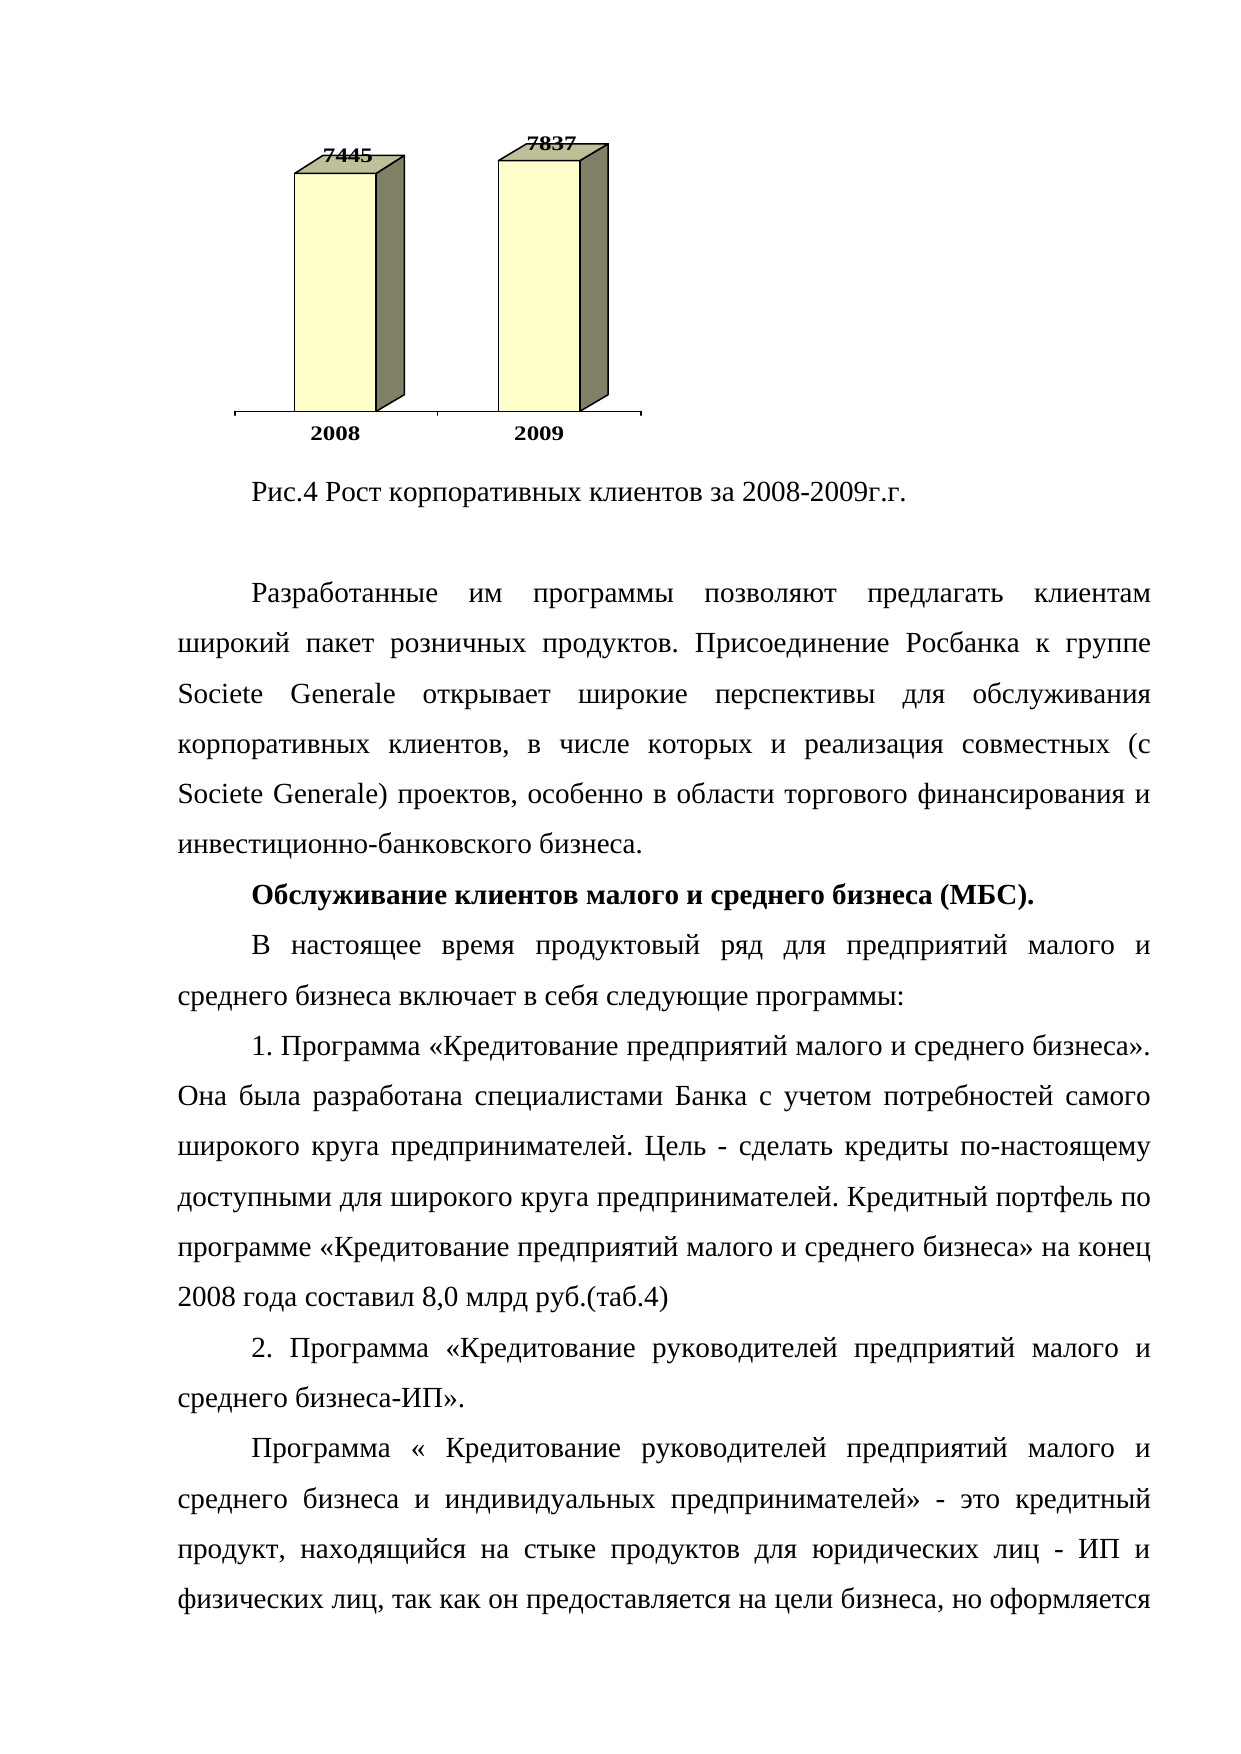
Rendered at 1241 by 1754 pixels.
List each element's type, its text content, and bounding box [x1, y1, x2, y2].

text Обслуживание клиентов малого и среднего бизнеса (МБС). [177, 877, 1152, 911]
text Разработанные им программы позволяют предлагать клиентам широкий пакет розничных продуктов. Присоединение Росбанка к группе Societe Generale открывает широкие перспективы для обслуживания корпоративных клиентов, в числе которых и реализация совместных (с Societe Generale) проектов, особенно в области торгового финансирования и инвестиционно-банковского бизнеса. [177, 575, 1152, 860]
text 1. Программа «Кредитование предприятий малого и среднего бизнеса». Она была разработана специалистами Банка с учетом потребностей самого широкого круга предпринимателей. Цель - сделать кредиты по-настоящему доступными для широкого круга предпринимателей. Кредитный портфель по программе «Кредитование предприятий малого и среднего бизнеса» на конец 2008 года составил 8,0 млрд руб.(таб.4) [177, 1028, 1152, 1313]
text В настоящее время продуктовый ряд для предприятий малого и среднего бизнеса включает в себя следующие программы: [177, 927, 1152, 1011]
text Рис.4 Рост корпоративных клиентов за 2008-2009г.г. [177, 474, 1152, 508]
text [177, 1430, 1152, 1615]
text 2. Программа «Кредитование руководителей предприятий малого и среднего бизнеса-ИП». [177, 1330, 1152, 1414]
